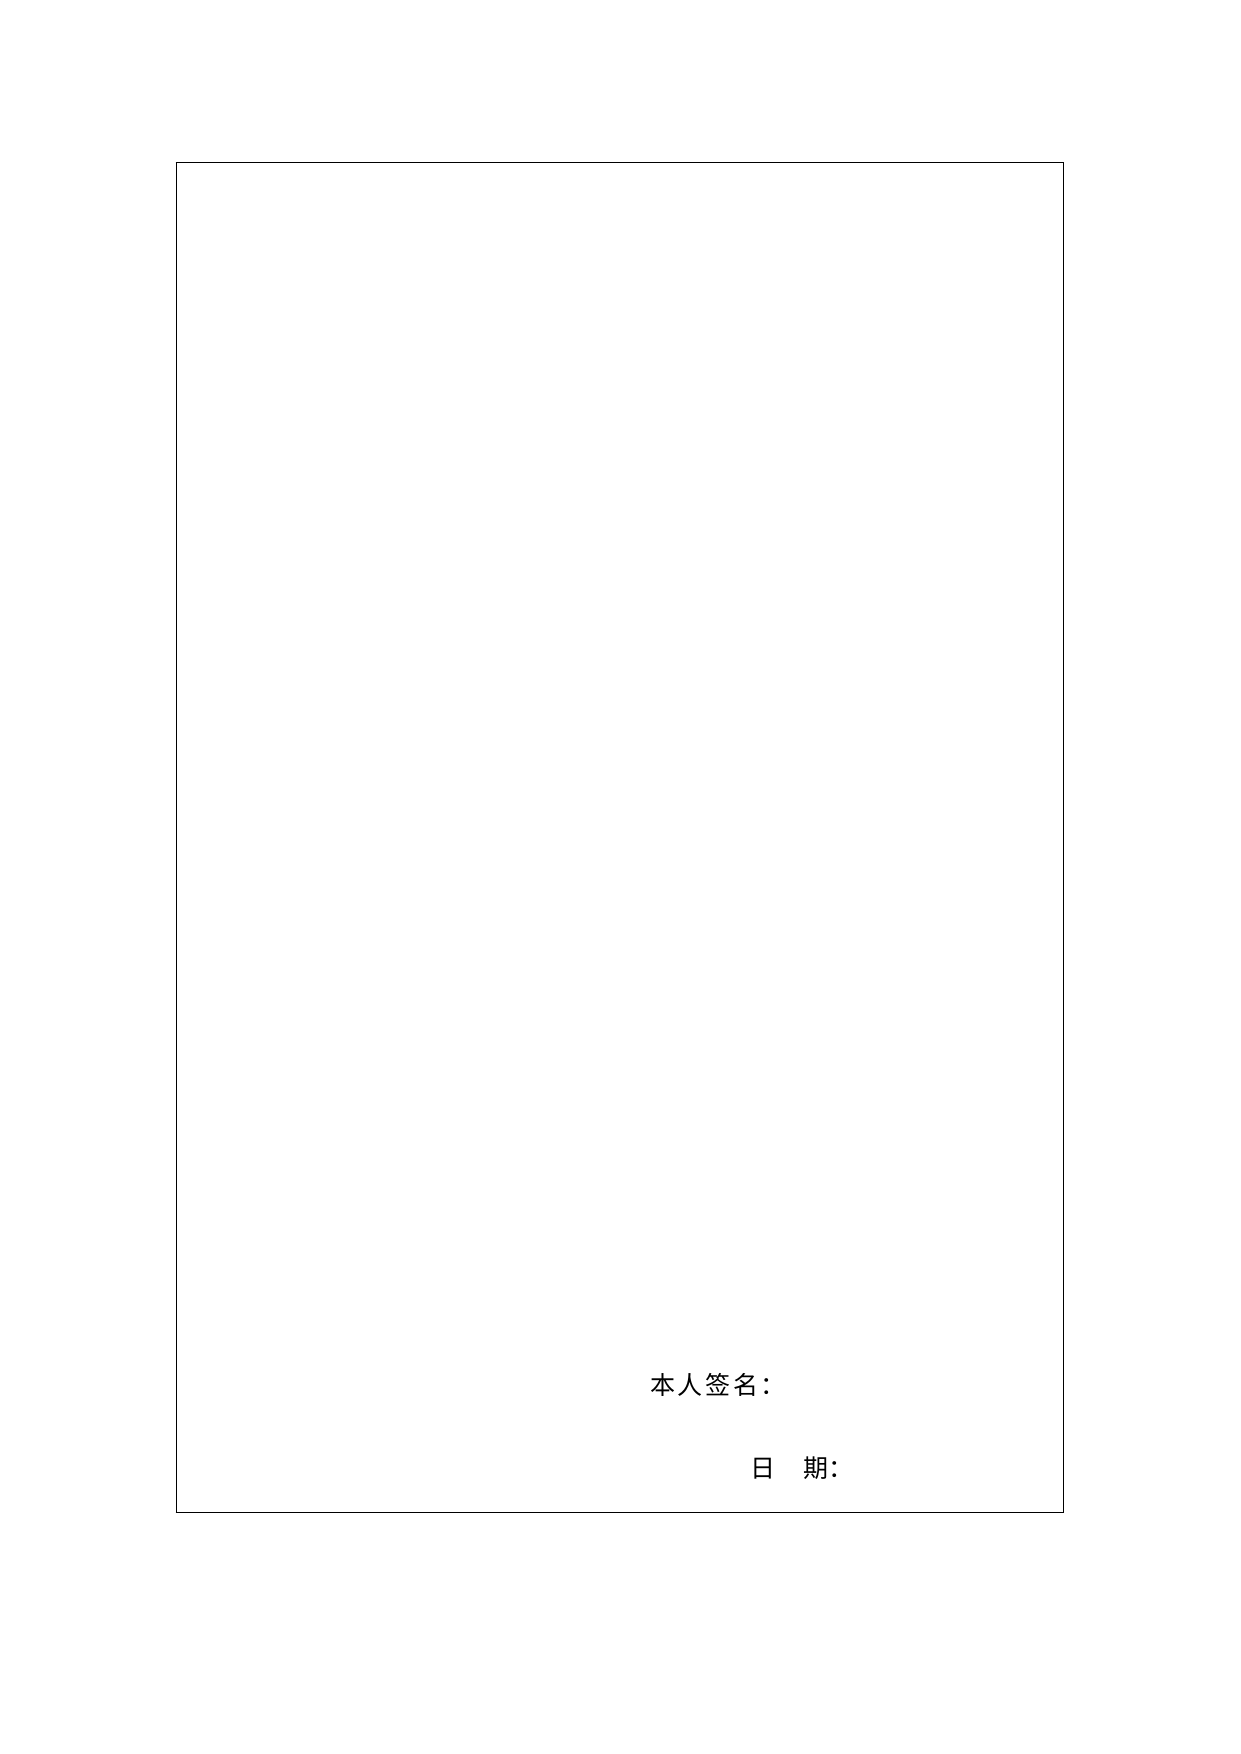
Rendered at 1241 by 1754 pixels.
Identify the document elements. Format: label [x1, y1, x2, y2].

table_cell [177, 163, 1063, 1512]
